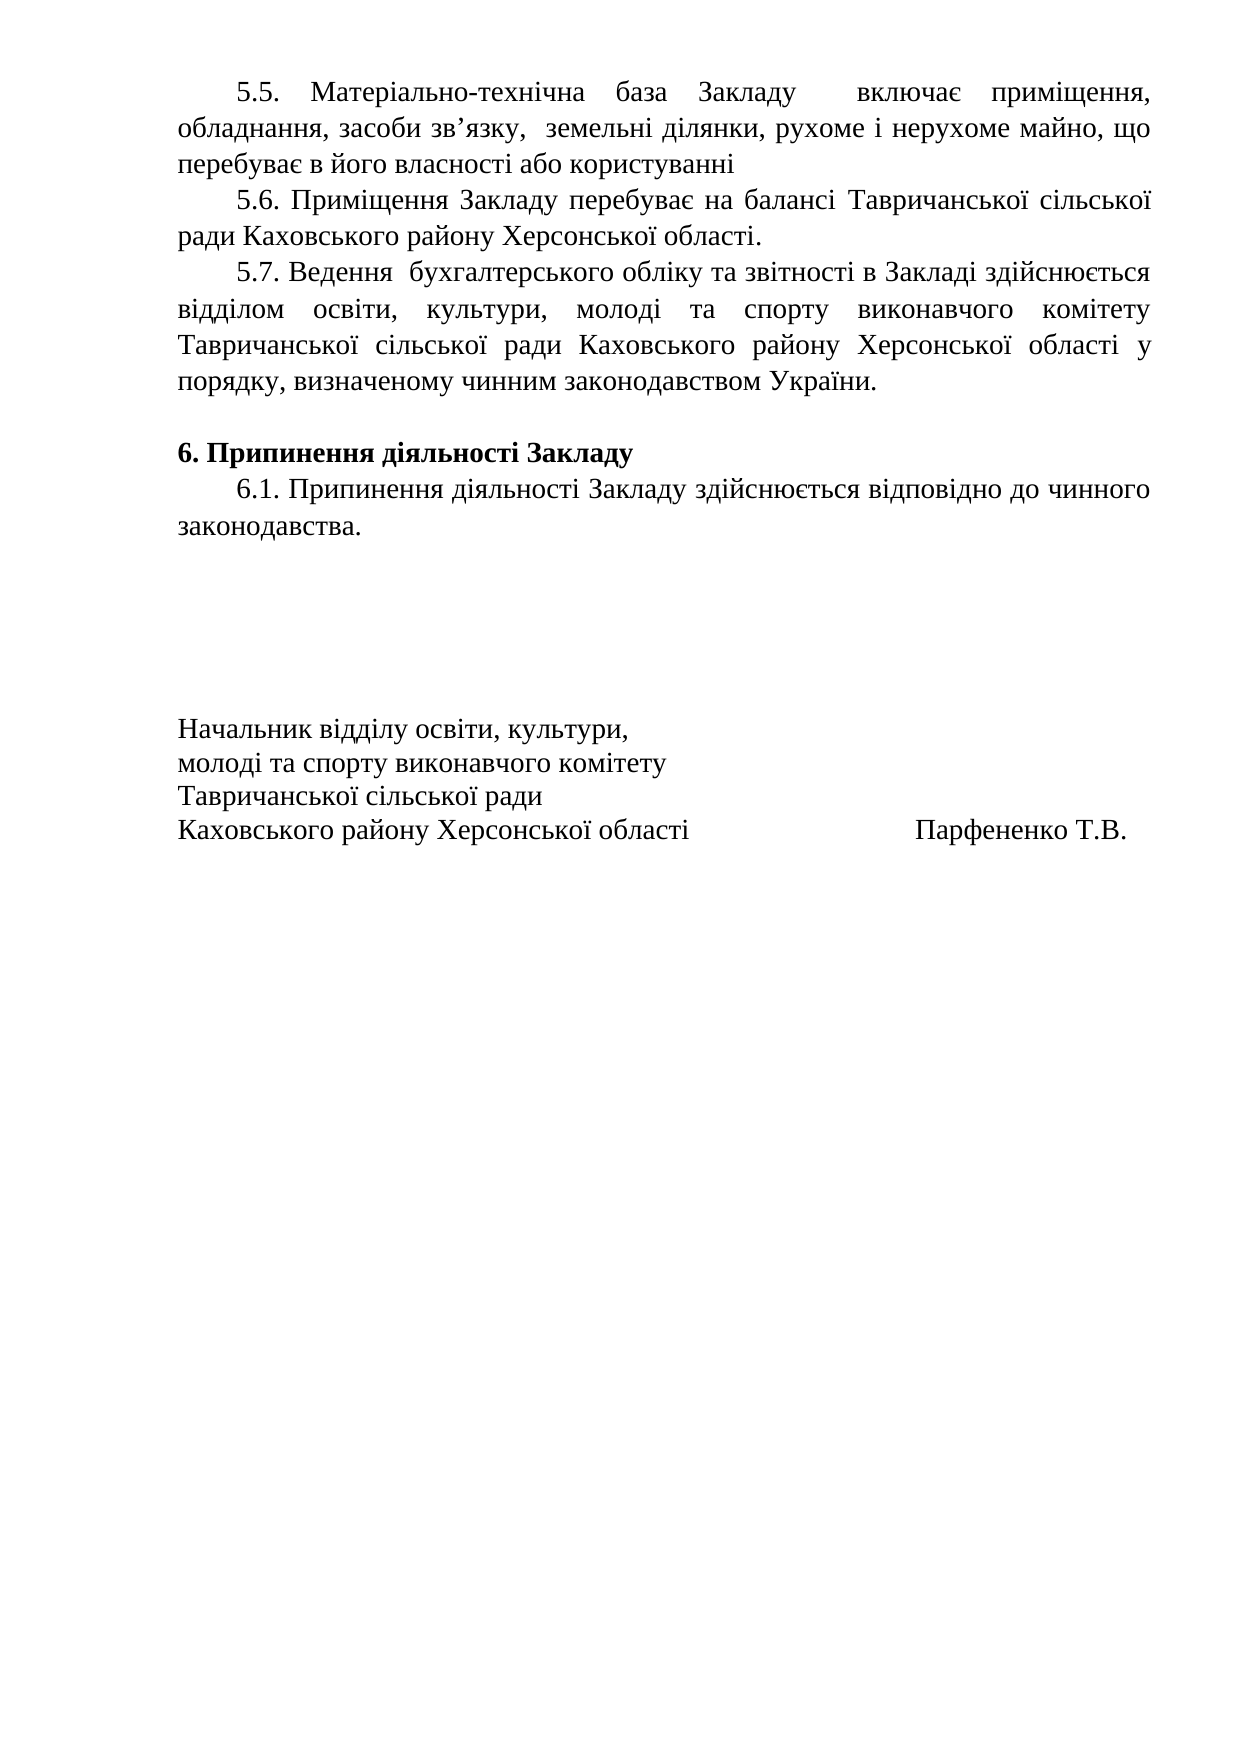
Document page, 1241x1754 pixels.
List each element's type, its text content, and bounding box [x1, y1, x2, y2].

text Тавричанської сільської ради [177, 778, 1152, 812]
text 5.6. Приміщення Закладу перебуває на балансі Тавричанської сільської ради Каховського району Херсонської області. [177, 182, 1152, 252]
text Каховського району Херсонської області Парфененко Т.В. [177, 812, 1152, 846]
text Начальник відділу освіти, культури, [177, 711, 1152, 745]
text 5.5. Матеріально-технічна база Закладу включає приміщення, обладнання, засоби зв’язку, земельні ділянки, рухоме і нерухоме майно, що перебуває в його власності або користуванні [177, 74, 1152, 180]
text молоді та спорту виконавчого комітету [177, 745, 1152, 778]
text 6.1. Припинення діяльності Закладу здійснюється відповідно до чинного законодавства. [177, 471, 1152, 541]
text 6. Припинення діяльності Закладу [177, 435, 1152, 469]
text 5.7. Ведення бухгалтерського обліку та звітності в Закладі здійснюється відділом освіти, культури, молоді та спорту виконавчого комітету Тавричанської сільської ради Каховського району Херсонської області у порядку, визначеному чинним законодавством України. [177, 254, 1152, 397]
